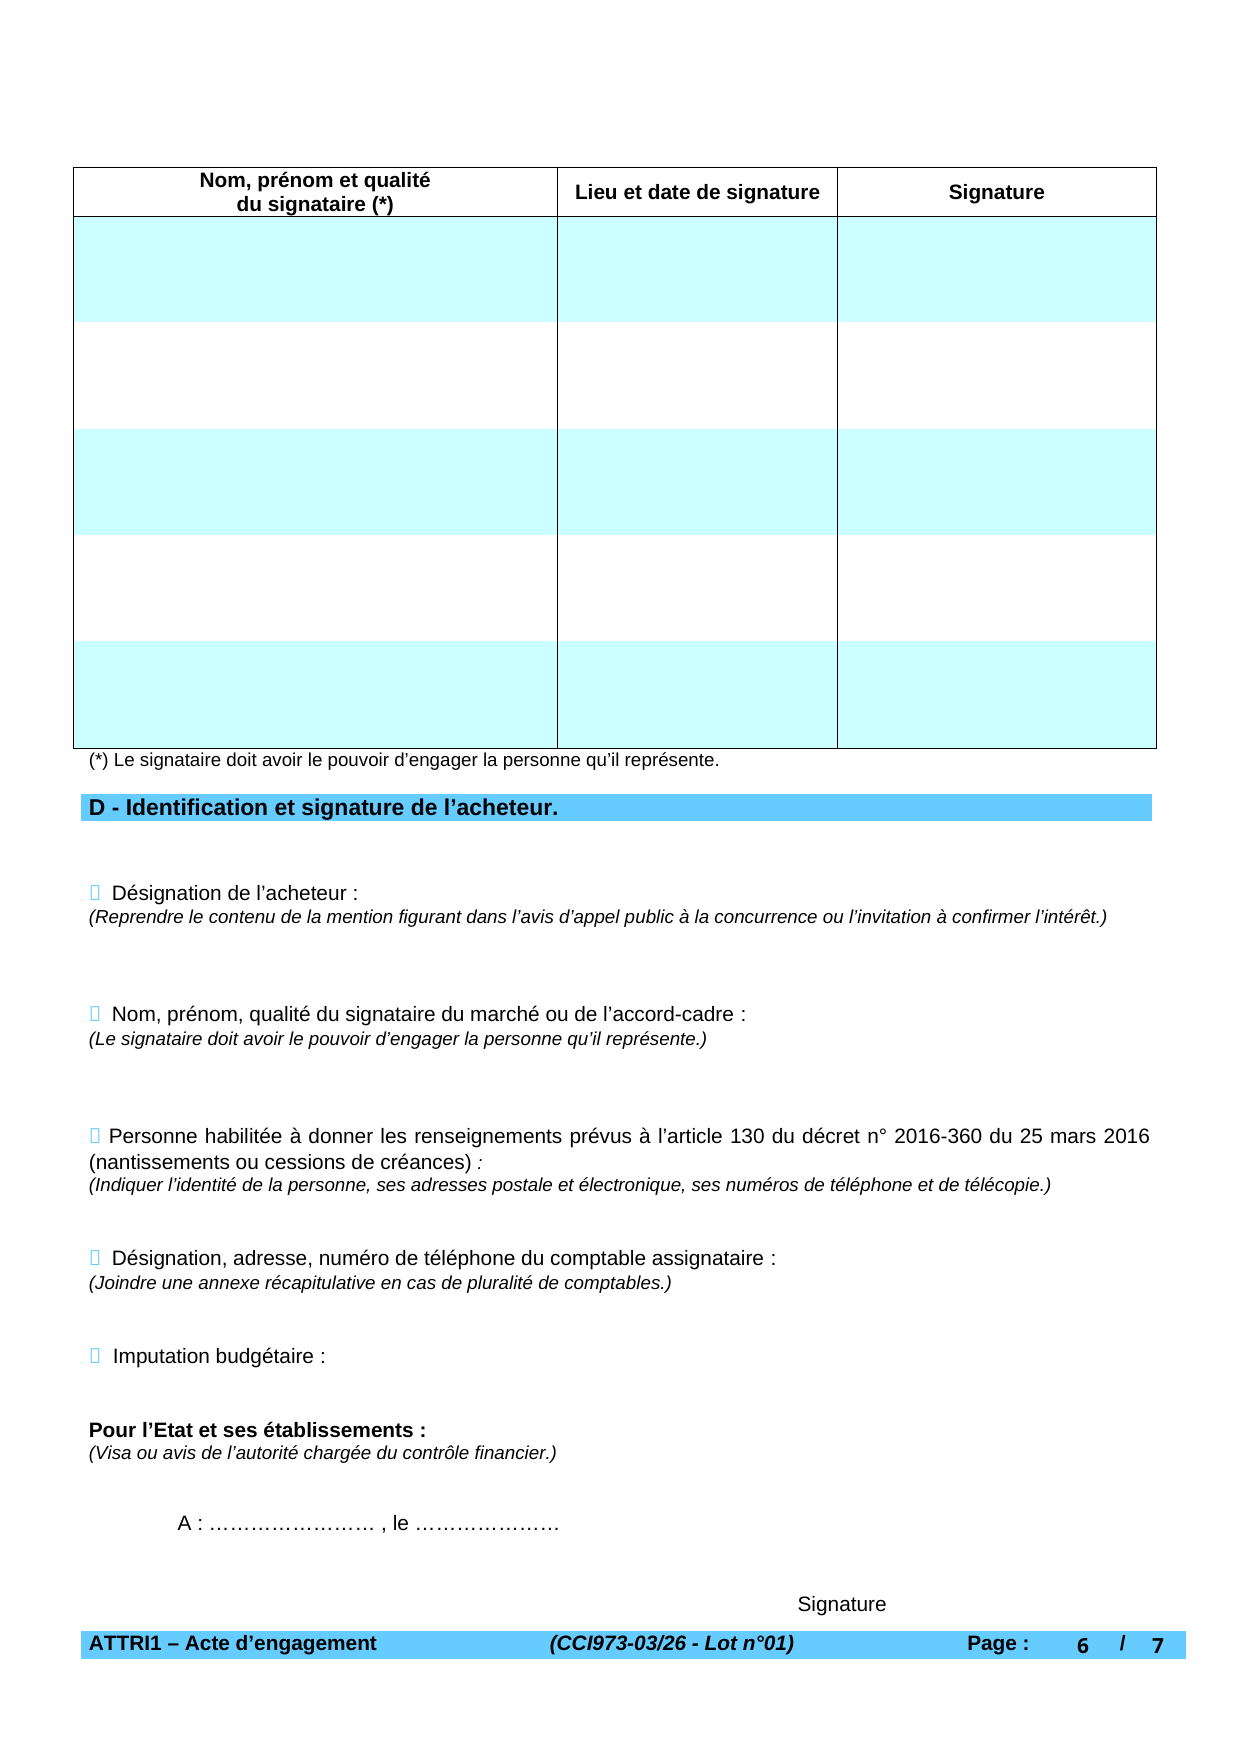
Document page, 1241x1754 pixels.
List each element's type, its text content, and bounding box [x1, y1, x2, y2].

table_cell [838, 323, 1156, 429]
text (Joindre une annexe récapitulative en cas de pluralité de comptables.) [89, 1272, 1152, 1293]
subtitle  Désignation de l’acheteur : [89, 878, 1152, 906]
table_cell [838, 641, 1156, 748]
table_cell [558, 535, 837, 641]
table_cell [558, 429, 837, 535]
subtitle (Reprendre le contenu de la mention figurant dans l’avis d’appel public à la concurrence ou l’invitation à confirmer l’intérêt.) [89, 906, 1152, 928]
table_cell [74, 535, 557, 641]
table_cell [74, 429, 557, 535]
text Signature [797, 1592, 1152, 1616]
text A : …………………… , le ………………… [89, 1511, 1152, 1535]
text (Indiquer l’identité de la personne, ses adresses postale et électronique, ses numéros de téléphone et de télécopie.) [89, 1174, 1152, 1195]
table_cell [558, 217, 837, 322]
table_cell [74, 641, 557, 748]
text  Imputation budgétaire : [89, 1341, 1152, 1369]
text  Nom, prénom, qualité du signataire du marché ou de l’accord-cadre : [89, 999, 1152, 1028]
table_cell [558, 641, 837, 748]
table_cell [558, 323, 837, 429]
text (*) Le signataire doit avoir le pouvoir d’engager la personne qu’il représente. [89, 749, 1152, 770]
table_cell [838, 429, 1156, 535]
text  Personne habilitée à donner les renseignements prévus à l’article 130 du décret n° 2016-360 du 25 mars 2016 (nantissements ou cessions de créances) : [89, 1121, 1152, 1174]
table_header Lieu et date de signature [558, 168, 837, 216]
text Pour l’Etat et ses établissements : [89, 1417, 1152, 1441]
table_cell [838, 535, 1156, 641]
table_cell [74, 323, 557, 429]
text (Le signataire doit avoir le pouvoir d’engager la personne qu’il représente.) [89, 1028, 1152, 1049]
table_header D - Identification et signature de l’acheteur. [81, 794, 1152, 821]
table_header Signature [838, 168, 1156, 216]
table_cell [838, 217, 1156, 322]
table_cell [74, 217, 557, 322]
table_header Nom, prénom et qualité du signataire (*) [74, 168, 557, 216]
text (Visa ou avis de l’autorité chargée du contrôle financier.) [89, 1441, 1152, 1463]
text  Désignation, adresse, numéro de téléphone du comptable assignataire : [89, 1243, 1152, 1272]
